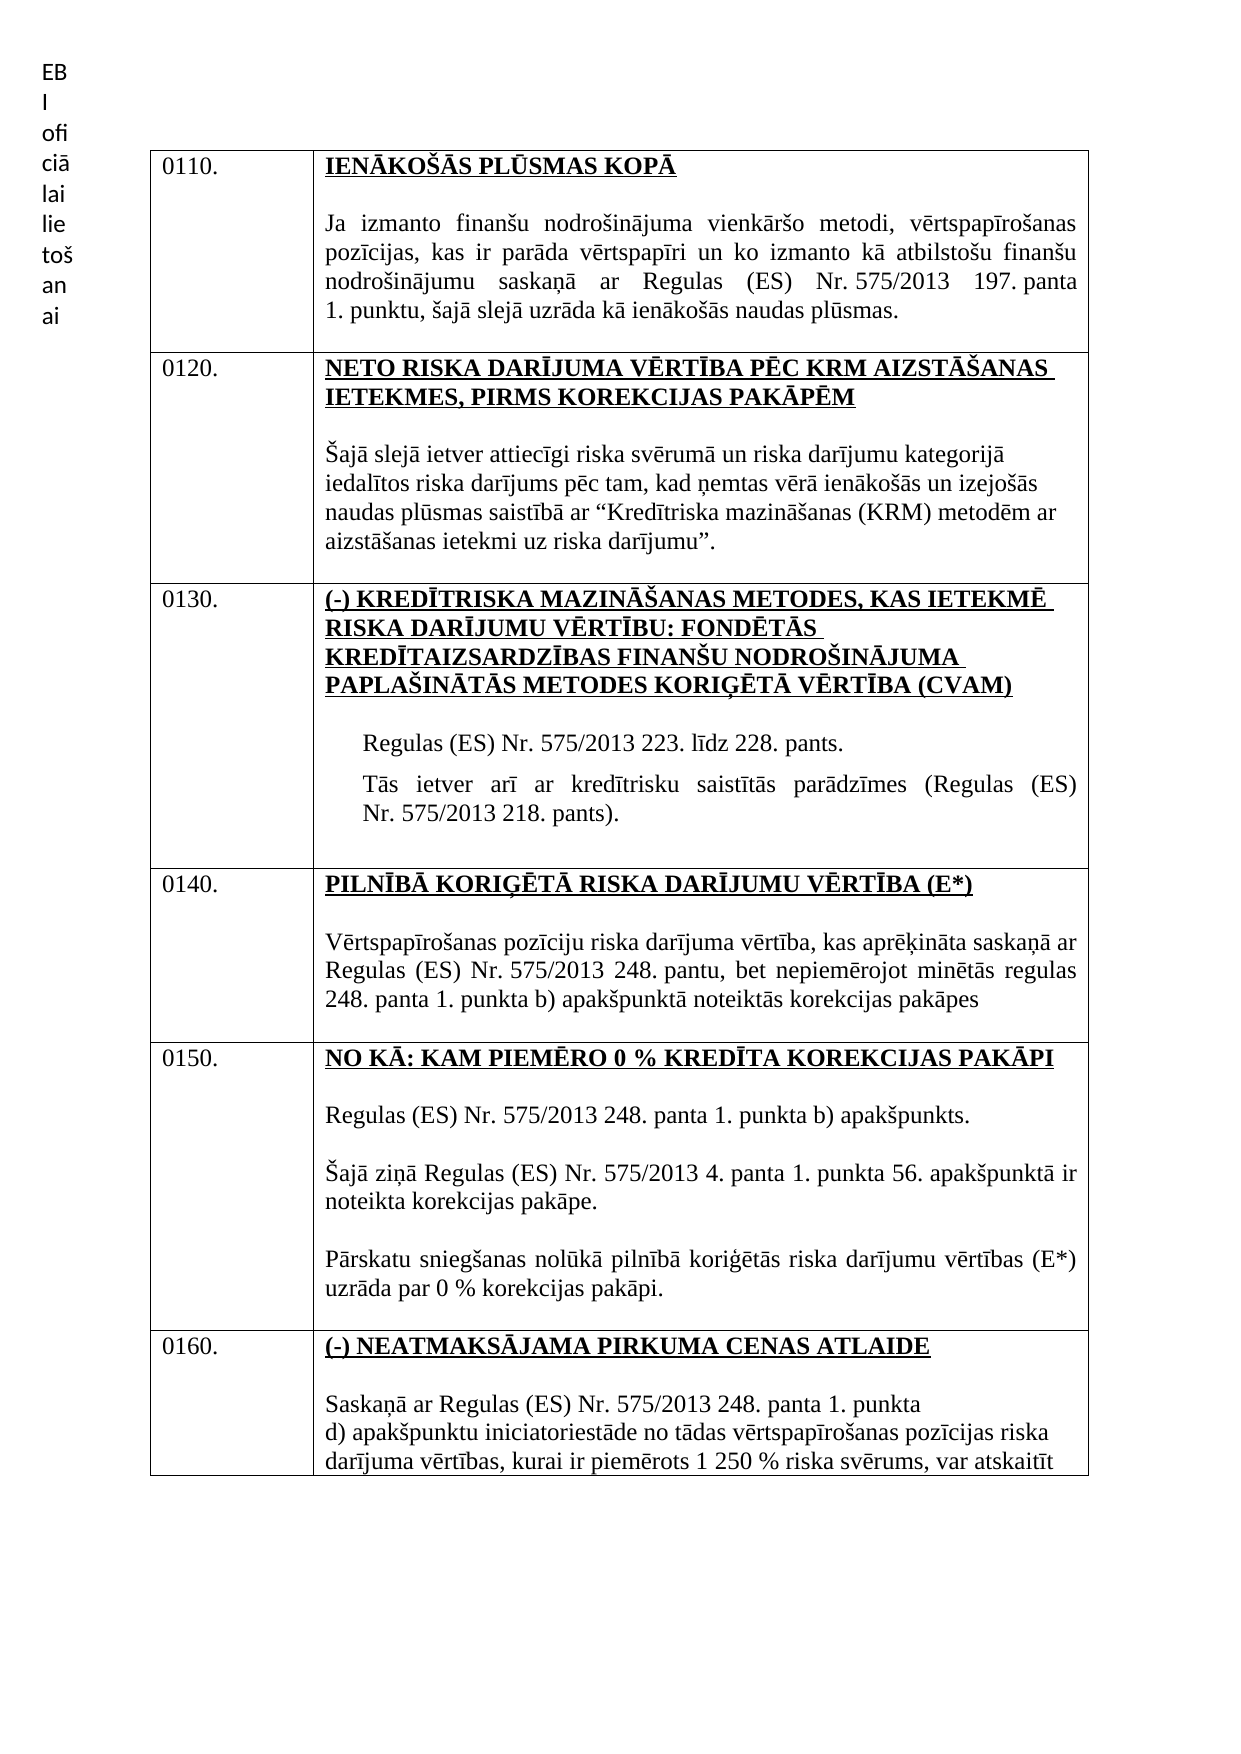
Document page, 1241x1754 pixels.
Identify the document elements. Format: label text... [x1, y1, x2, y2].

table_cell 0130. [151, 584, 313, 868]
table_cell 0110. [151, 151, 313, 352]
table_cell 0120. [151, 353, 313, 583]
table_cell 0160. [151, 1331, 313, 1475]
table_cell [314, 1331, 1088, 1475]
table_cell IENĀKOŠĀS PLŪSMAS KOPĀ Ja izmanto finanšu nodrošinājuma vienkāršo metodi, vērtspapīrošanas pozīcijas, kas ir parāda vērtspapīri un ko izmanto kā atbilstošu finanšu nodrošinājumu saskaņā ar Regulas (ES) Nr. 575/2013 197. panta 1. punktu, šajā slejā uzrāda kā ienākošās naudas plūsmas. [314, 151, 1088, 352]
table_cell NO KĀ: KAM PIEMĒRO 0 % KREDĪTA KOREKCIJAS PAKĀPI Regulas (ES) Nr. 575/2013 248. panta 1. punkta b) apakšpunkts. Šajā ziņā Regulas (ES) Nr. 575/2013 4. panta 1. punkta 56. apakšpunktā ir noteikta korekcijas pakāpe. Pārskatu sniegšanas nolūkā pilnībā koriģētās riska darījumu vērtības (E*) uzrāda par 0 % korekcijas pakāpi. [314, 1043, 1088, 1330]
table_cell PILNĪBĀ KORIĢĒTĀ RISKA DARĪJUMU VĒRTĪBA (E*) Vērtspapīrošanas pozīciju riska darījuma vērtība, kas aprēķināta saskaņā ar Regulas (ES) Nr. 575/2013 248. pantu, bet nepiemērojot minētās regulas 248. panta 1. punkta b) apakšpunktā noteiktās korekcijas pakāpes [314, 869, 1088, 1042]
table_cell 0140. [151, 869, 313, 1042]
table_cell NETO RISKA DARĪJUMA VĒRTĪBA PĒC KRM AIZSTĀŠANAS IETEKMES, PIRMS KOREKCIJAS PAKĀPĒM Šajā slejā ietver attiecīgi riska svērumā un riska darījumu kategorijā iedalītos riska darījums pēc tam, kad ņemtas vērā ienākošās un izejošās naudas plūsmas saistībā ar “Kredītriska mazināšanas (KRM) metodēm ar aizstāšanas ietekmi uz riska darījumu”. [314, 353, 1088, 583]
table_cell 0150. [151, 1043, 313, 1330]
table_cell (-) KREDĪTRISKA MAZINĀŠANAS METODES, KAS IETEKMĒ RISKA DARĪJUMU VĒRTĪBU: FONDĒTĀS KREDĪTAIZSARDZĪBAS FINANŠU NODROŠINĀJUMA PAPLAŠINĀTĀS METODES KORIĢĒTĀ VĒRTĪBA (CVAM) Regulas (ES) Nr. 575/2013 223. līdz 228. pants. Tās ietver arī ar kredītrisku saistītās parādzīmes (Regulas (ES) Nr. 575/2013 218. pants). [314, 584, 1088, 868]
